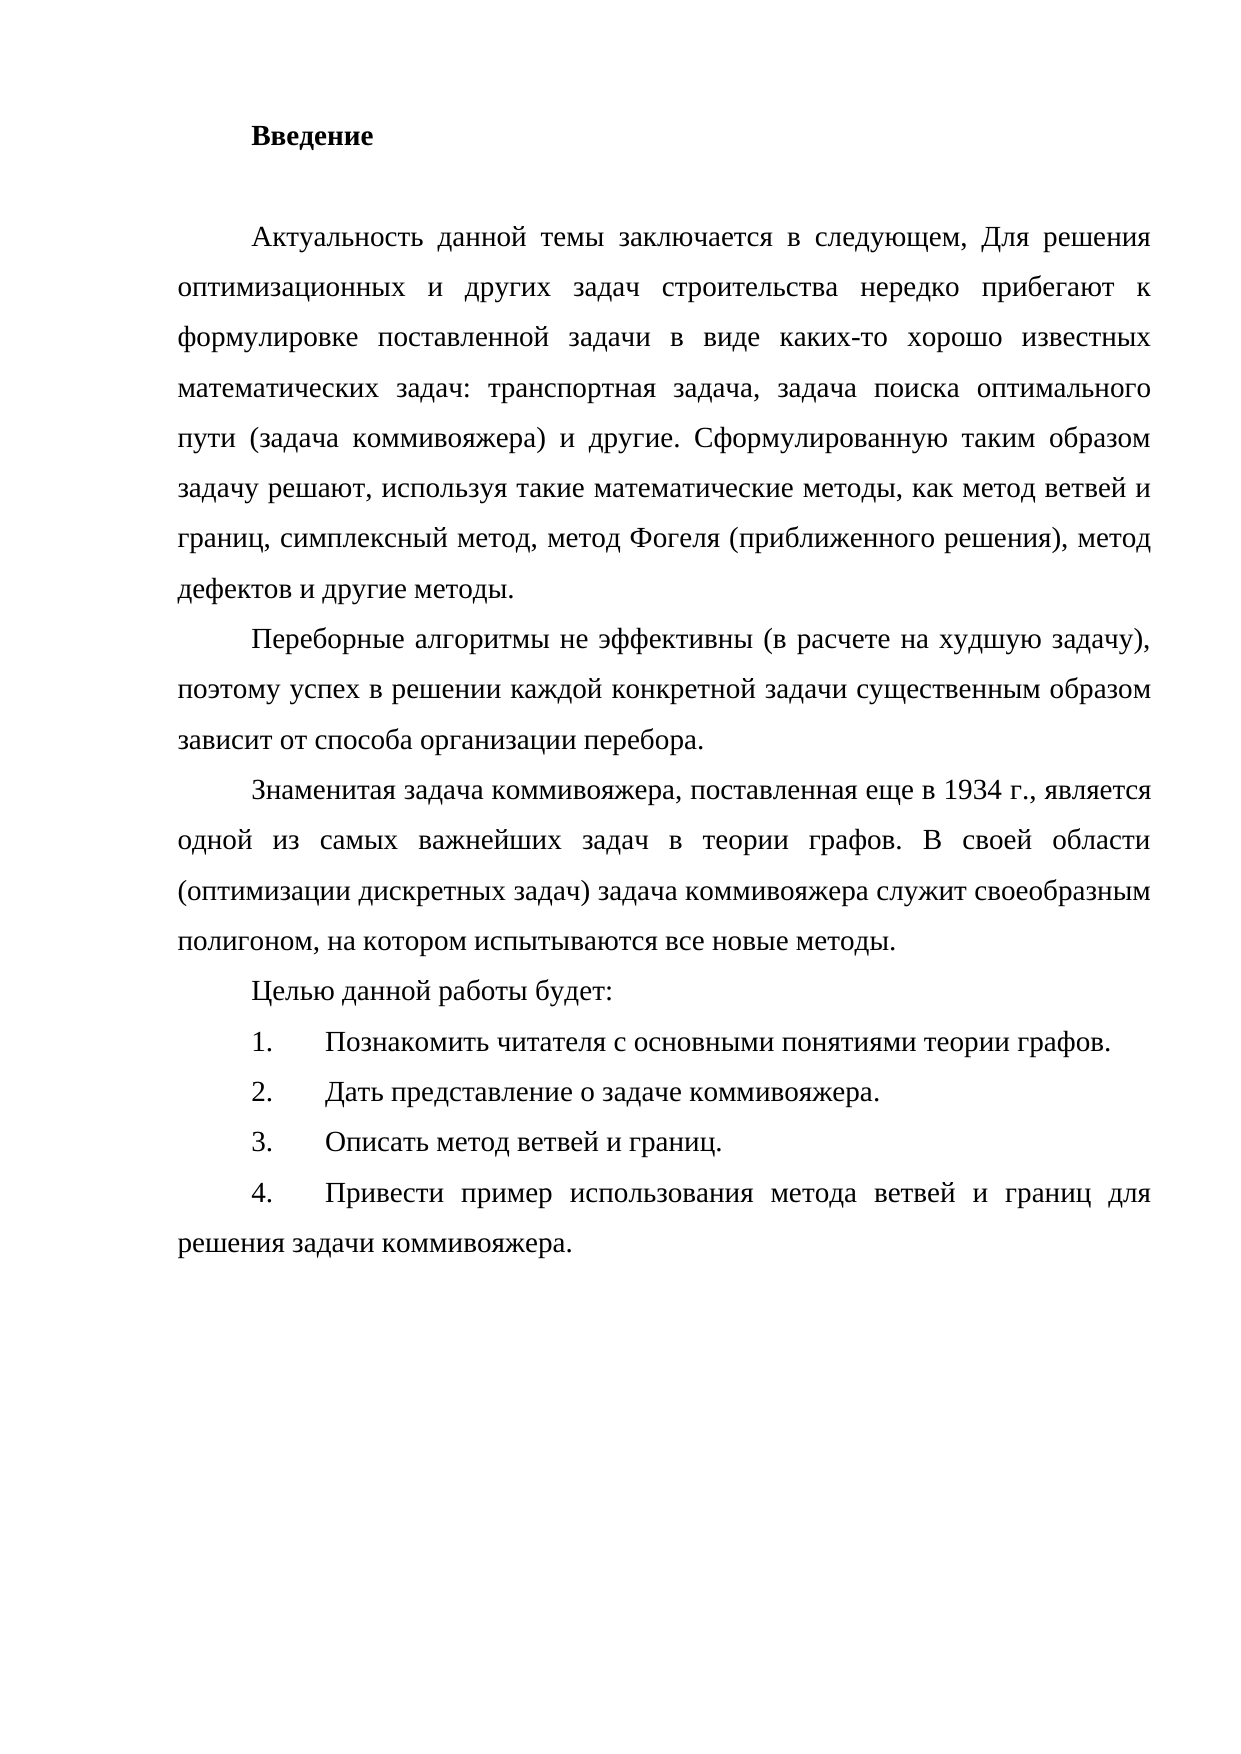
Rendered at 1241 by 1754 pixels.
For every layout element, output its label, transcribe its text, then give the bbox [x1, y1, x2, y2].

list Привести пример использования метода ветвей и границ для решения задачи коммивояжера. [177, 1175, 1152, 1258]
text Переборные алгоритмы не эффективны (в расчете на худшую задачу), поэтому успех в решении каждой конкретной задачи существенным образом зависит от способа организации перебора. [177, 621, 1152, 755]
list Дать представление о задаче коммивояжера. [177, 1074, 1152, 1108]
list Познакомить читателя с основными понятиями теории графов. [177, 1024, 1152, 1057]
text Введение [177, 118, 1152, 152]
text Знаменитая задача коммивояжера, поставленная еще в 1934 г., является одной из самых важнейших задач в теории графов. В своей области (оптимизации дискретных задач) задача коммивояжера служит своеобразным полигоном, на котором испытываются все новые методы. [177, 772, 1152, 957]
text Целью данной работы будет: [177, 973, 1152, 1007]
list Описать метод ветвей и границ. [177, 1124, 1152, 1158]
text Актуальность данной темы заключается в следующем, Для решения оптимизационных и других задач строительства нередко прибегают к формулировке поставленной задачи в виде каких-то хорошо известных математических задач: транспортная задача, задача поиска оптимального пути (задача коммивояжера) и другие. Сформулированную таким образом задачу решают, используя такие математические методы, как метод ветвей и границ, симплексный метод, метод Фогеля (приближенного решения), метод дефектов и другие методы. [177, 219, 1152, 604]
